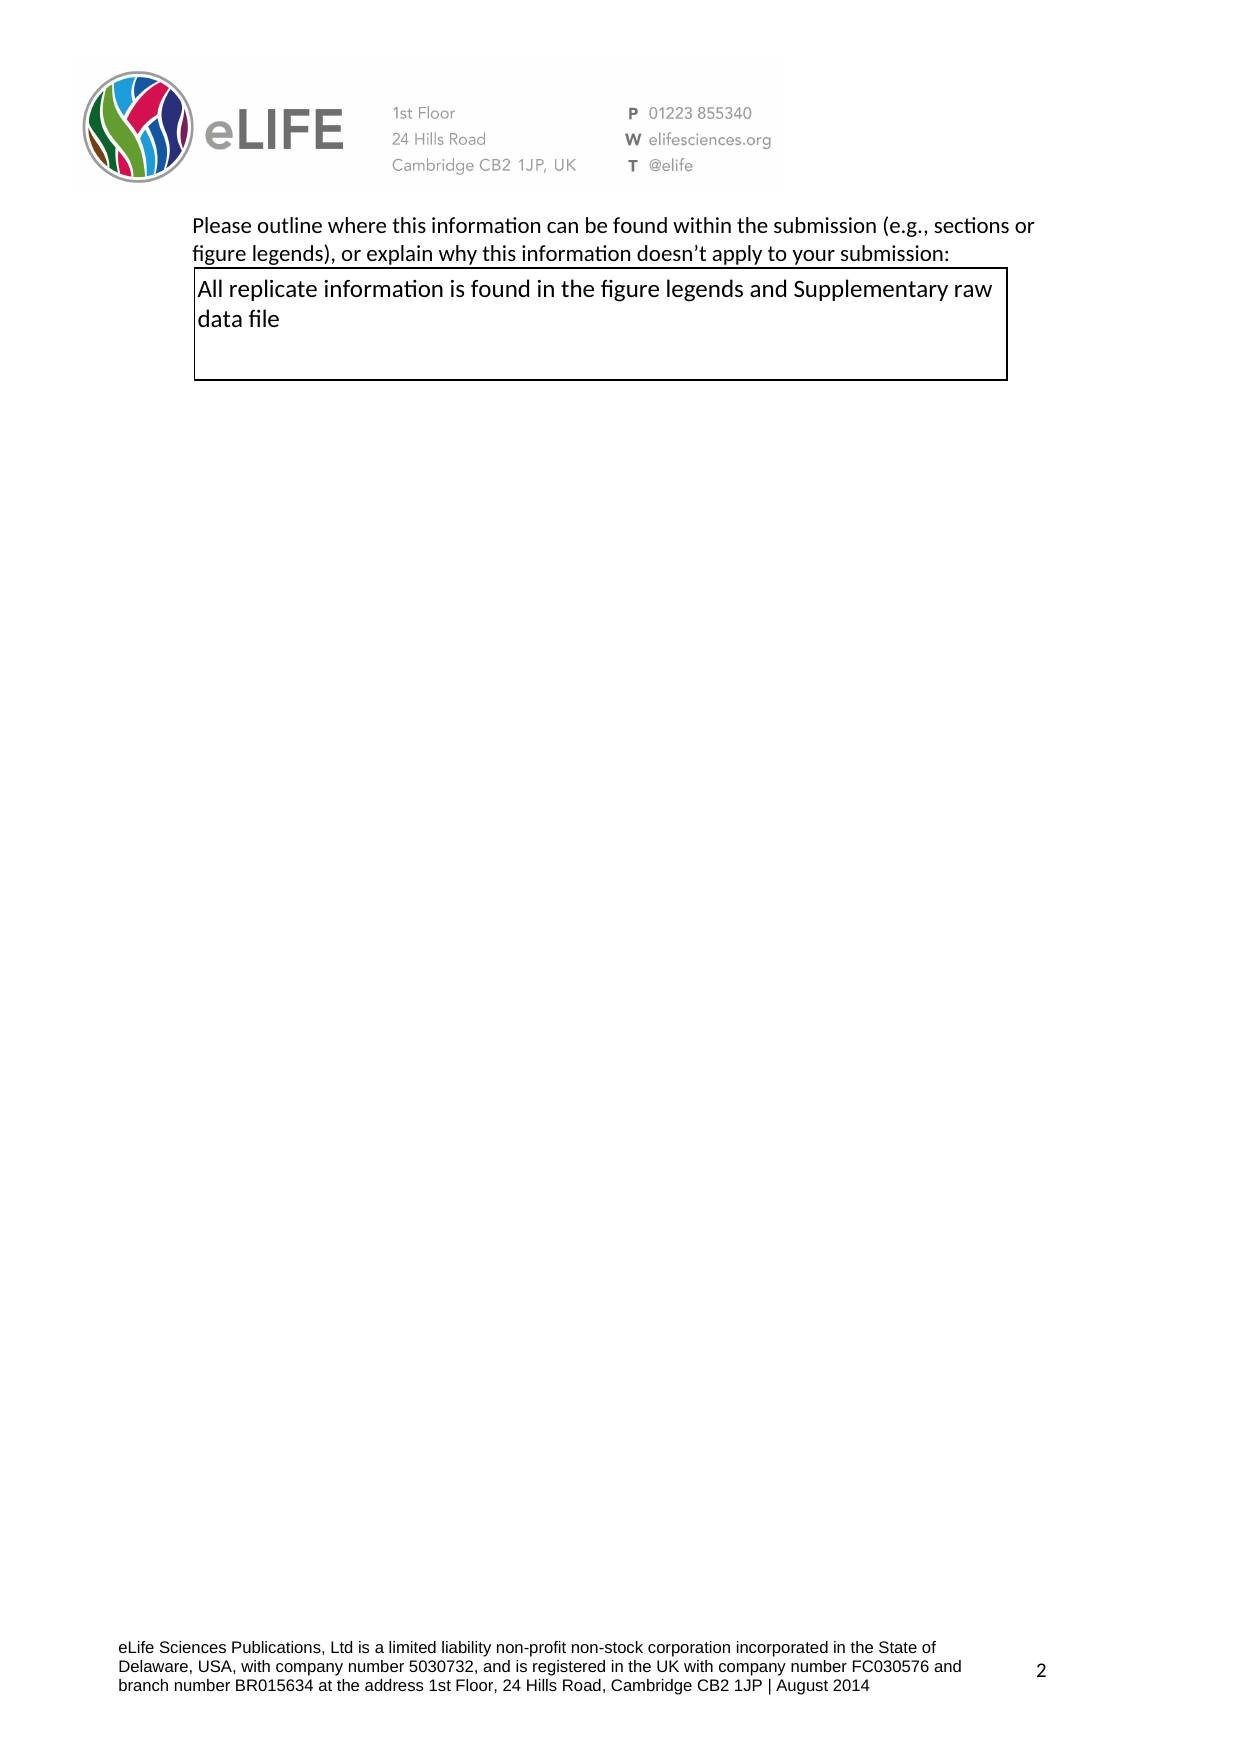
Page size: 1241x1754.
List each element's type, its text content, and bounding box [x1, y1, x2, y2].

picture [73, 59, 784, 191]
text Please outline where this information can be found within the submission (e.g., sections or figure legends), or explain why this information doesn’t apply to your submission: [192, 211, 1053, 267]
text All replicate information is found in the figure legends and Supplementary raw data file [195, 271, 1006, 336]
